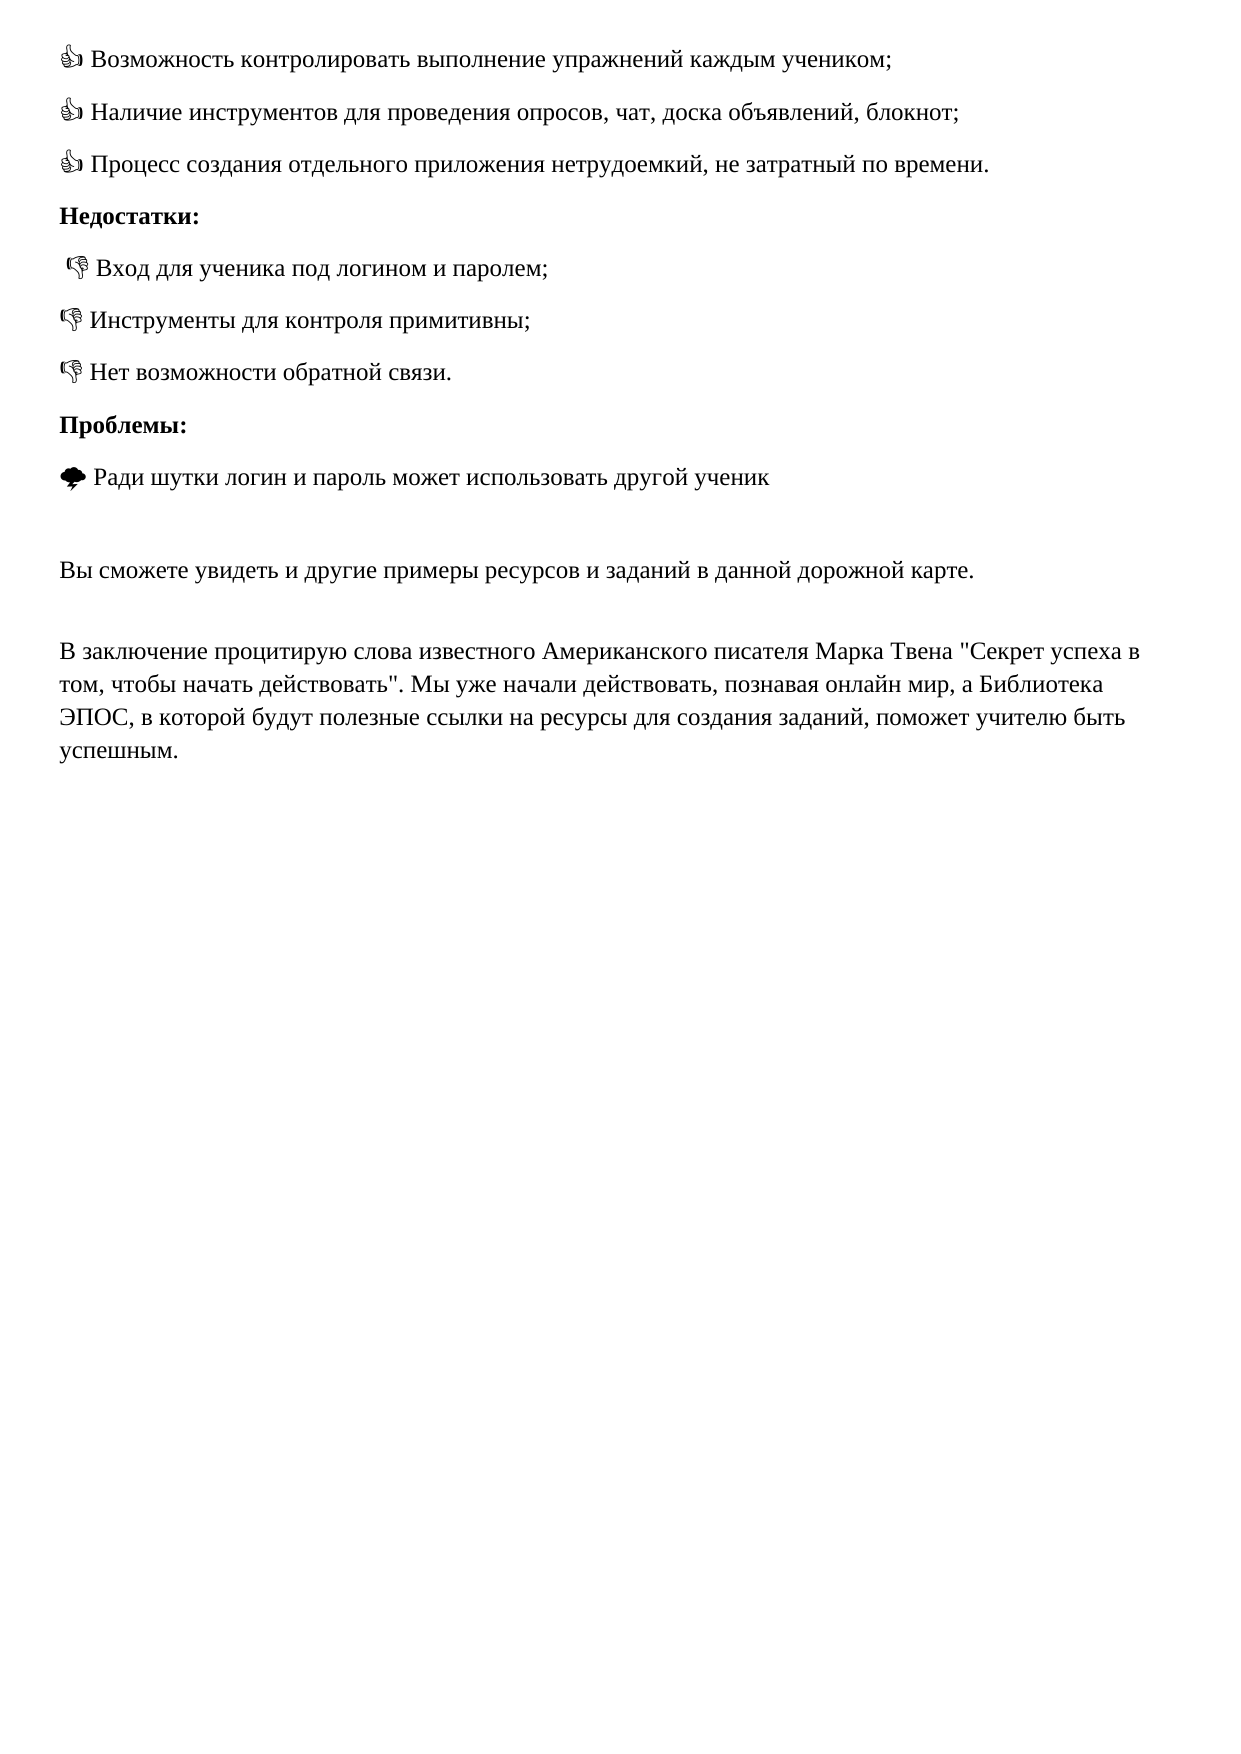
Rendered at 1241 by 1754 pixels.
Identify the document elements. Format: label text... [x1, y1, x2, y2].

text 👍 Возможность контролировать выполнение упражнений каждым учеником; [59, 44, 1181, 73]
text 🌩 Ради шутки логин и пароль может использовать другой ученик [59, 462, 1181, 491]
text В заключение процитирую слова известного Американского писателя Марка Твена "Секрет успеха в том, чтобы начать действовать". Мы уже начали действовать, познавая онлайн мир, а Библиотека ЭПОС, в которой будут полезные ссылки на ресурсы для создания заданий, поможет учителю быть успешным. [59, 636, 1181, 764]
text 👎 Инструменты для контроля примитивны; [59, 305, 1181, 334]
text 👎 Нет возможности обратной связи. [59, 357, 1181, 386]
text Недостатки: [59, 201, 1181, 230]
text 👍 Наличие инструментов для проведения опросов, чат, доска объявлений, блокнот; [59, 97, 1181, 125]
text 👍 Процесс создания отдельного приложения нетрудоемкий, не затратный по времени. [59, 149, 1181, 177]
text Вы сможете увидеть и другие примеры ресурсов и заданий в данной дорожной карте. [59, 555, 1181, 584]
text Проблемы: [59, 410, 1181, 438]
text 👎 Вход для ученика под логином и паролем; [59, 253, 1181, 282]
